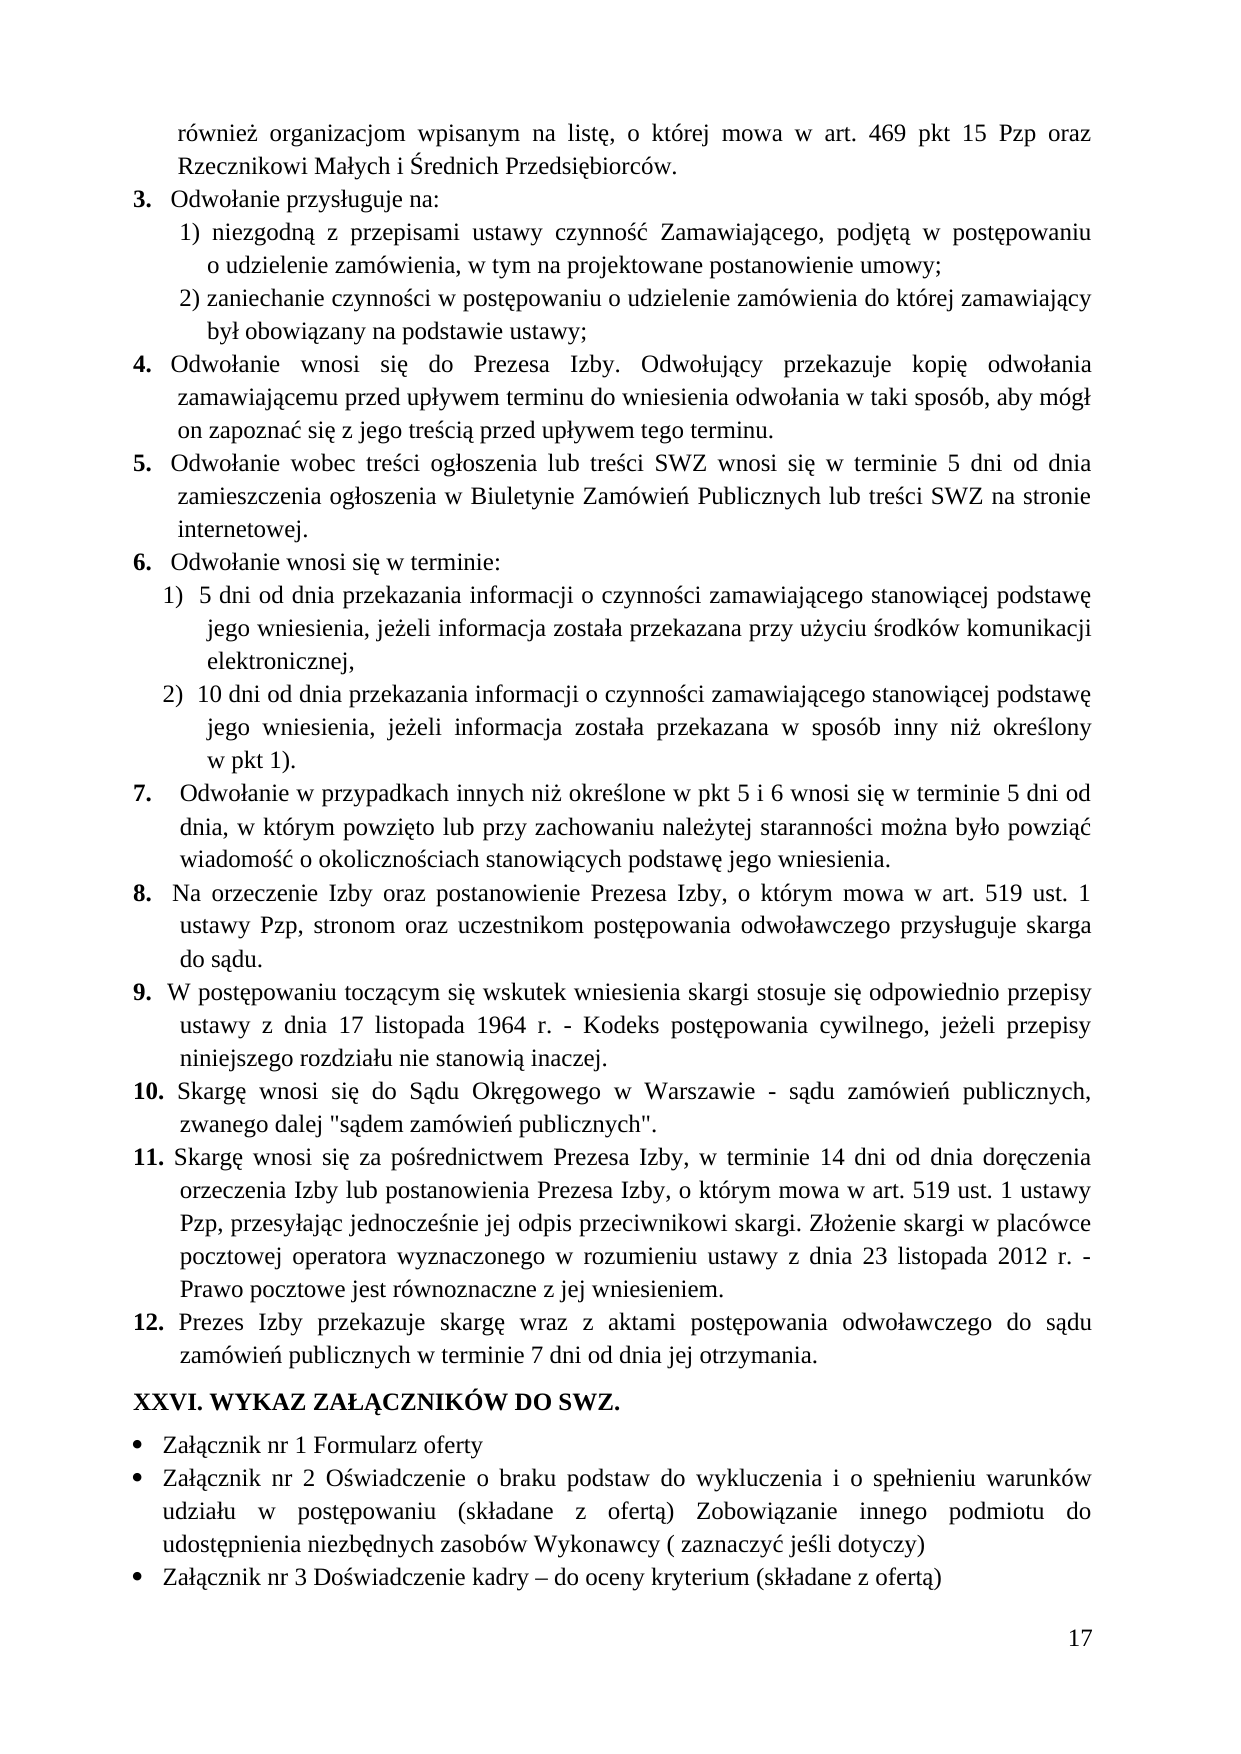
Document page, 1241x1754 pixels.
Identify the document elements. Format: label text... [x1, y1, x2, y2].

text 2) 10 dni od dnia przekazania informacji o czynności zamawiającego stanowiącej podstawę jego wniesienia, jeżeli informacja została przekazana w sposób inny niż określony w pkt 1). [162, 679, 1092, 774]
text 2) zaniechanie czynności w postępowaniu o udzielenie zamówienia do której zamawiający był obowiązany na podstawie ustawy; [179, 283, 1092, 345]
text 12. Prezes Izby przekazuje skargę wraz z aktami postępowania odwoławczego do sądu zamówień publicznych w terminie 7 dni od dnia jej otrzymania. [133, 1307, 1092, 1369]
list Odwołanie wnosi się w terminie: [133, 547, 1092, 576]
list Odwołanie wnosi się do Prezesa Izby. Odwołujący przekazuje kopię odwołania zamawiającemu przed upływem terminu do wniesienia odwołania w taki sposób, aby mógł on zapoznać się z jego treścią przed upływem tego terminu. [133, 349, 1092, 444]
list Załącznik nr 1 Formularz oferty [133, 1430, 1092, 1458]
text 8. Na orzeczenie Izby oraz postanowienie Prezesa Izby, o którym mowa w art. 519 ust. 1 ustawy Pzp, stronom oraz uczestnikom postępowania odwoławczego przysługuje skarga do sądu. [133, 878, 1092, 972]
text 1) 5 dni od dnia przekazania informacji o czynności zamawiającego stanowiącej podstawę jego wniesienia, jeżeli informacja została przekazana przy użyciu środków komunikacji elektronicznej, [162, 580, 1092, 675]
text 9. W postępowaniu toczącym się wskutek wniesienia skargi stosuje się odpowiednio przepisy ustawy z dnia 17 listopada 1964 r. - Kodeks postępowania cywilnego, jeżeli przepisy niniejszego rozdziału nie stanowią inaczej. [133, 977, 1092, 1071]
list Załącznik nr 2 Oświadczenie o braku podstaw do wykluczenia i o spełnieniu warunków udziału w postępowaniu (składane z ofertą) Zobowiązanie innego podmiotu do udostępnienia niezbędnych zasobów Wykonawcy ( zaznaczyć jeśli dotyczy) [133, 1463, 1092, 1558]
list Odwołanie wobec treści ogłoszenia lub treści SWZ wnosi się w terminie 5 dni od dnia zamieszczenia ogłoszenia w Biuletynie Zamówień Publicznych lub treści SWZ na stronie internetowej. [133, 448, 1092, 543]
text 10. Skargę wnosi się do Sądu Okręgowego w Warszawie - sądu zamówień publicznych, zwanego dalej "sądem zamówień publicznych". [133, 1076, 1092, 1137]
text 7. Odwołanie w przypadkach innych niż określone w pkt 5 i 6 wnosi się w terminie 5 dni od dnia, w którym powzięto lub przy zachowaniu należytej staranności można było powziąć wiadomość o okolicznościach stanowiących podstawę jego wniesienia. [133, 778, 1092, 873]
text XXVI. WYKAZ ZAŁĄCZNIKÓW DO SWZ. [133, 1387, 1092, 1415]
text 1) niezgodną z przepisami ustawy czynność Zamawiającego, podjętą w postępowaniu o udzielenie zamówienia, w tym na projektowane postanowienie umowy; [179, 217, 1092, 279]
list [133, 118, 1092, 180]
text 11. Skargę wnosi się za pośrednictwem Prezesa Izby, w terminie 14 dni od dnia doręczenia orzeczenia Izby lub postanowienia Prezesa Izby, o którym mowa w art. 519 ust. 1 ustawy Pzp, przesyłając jednocześnie jej odpis przeciwnikowi skargi. Złożenie skargi w placówce pocztowej operatora wyznaczonego w rozumieniu ustawy z dnia 23 listopada 2012 r. - Prawo pocztowe jest równoznaczne z jej wniesieniem. [133, 1142, 1092, 1303]
list Załącznik nr 3 Doświadczenie kadry – do oceny kryterium (składane z ofertą) [133, 1562, 1092, 1591]
list Odwołanie przysługuje na: [133, 184, 1092, 213]
